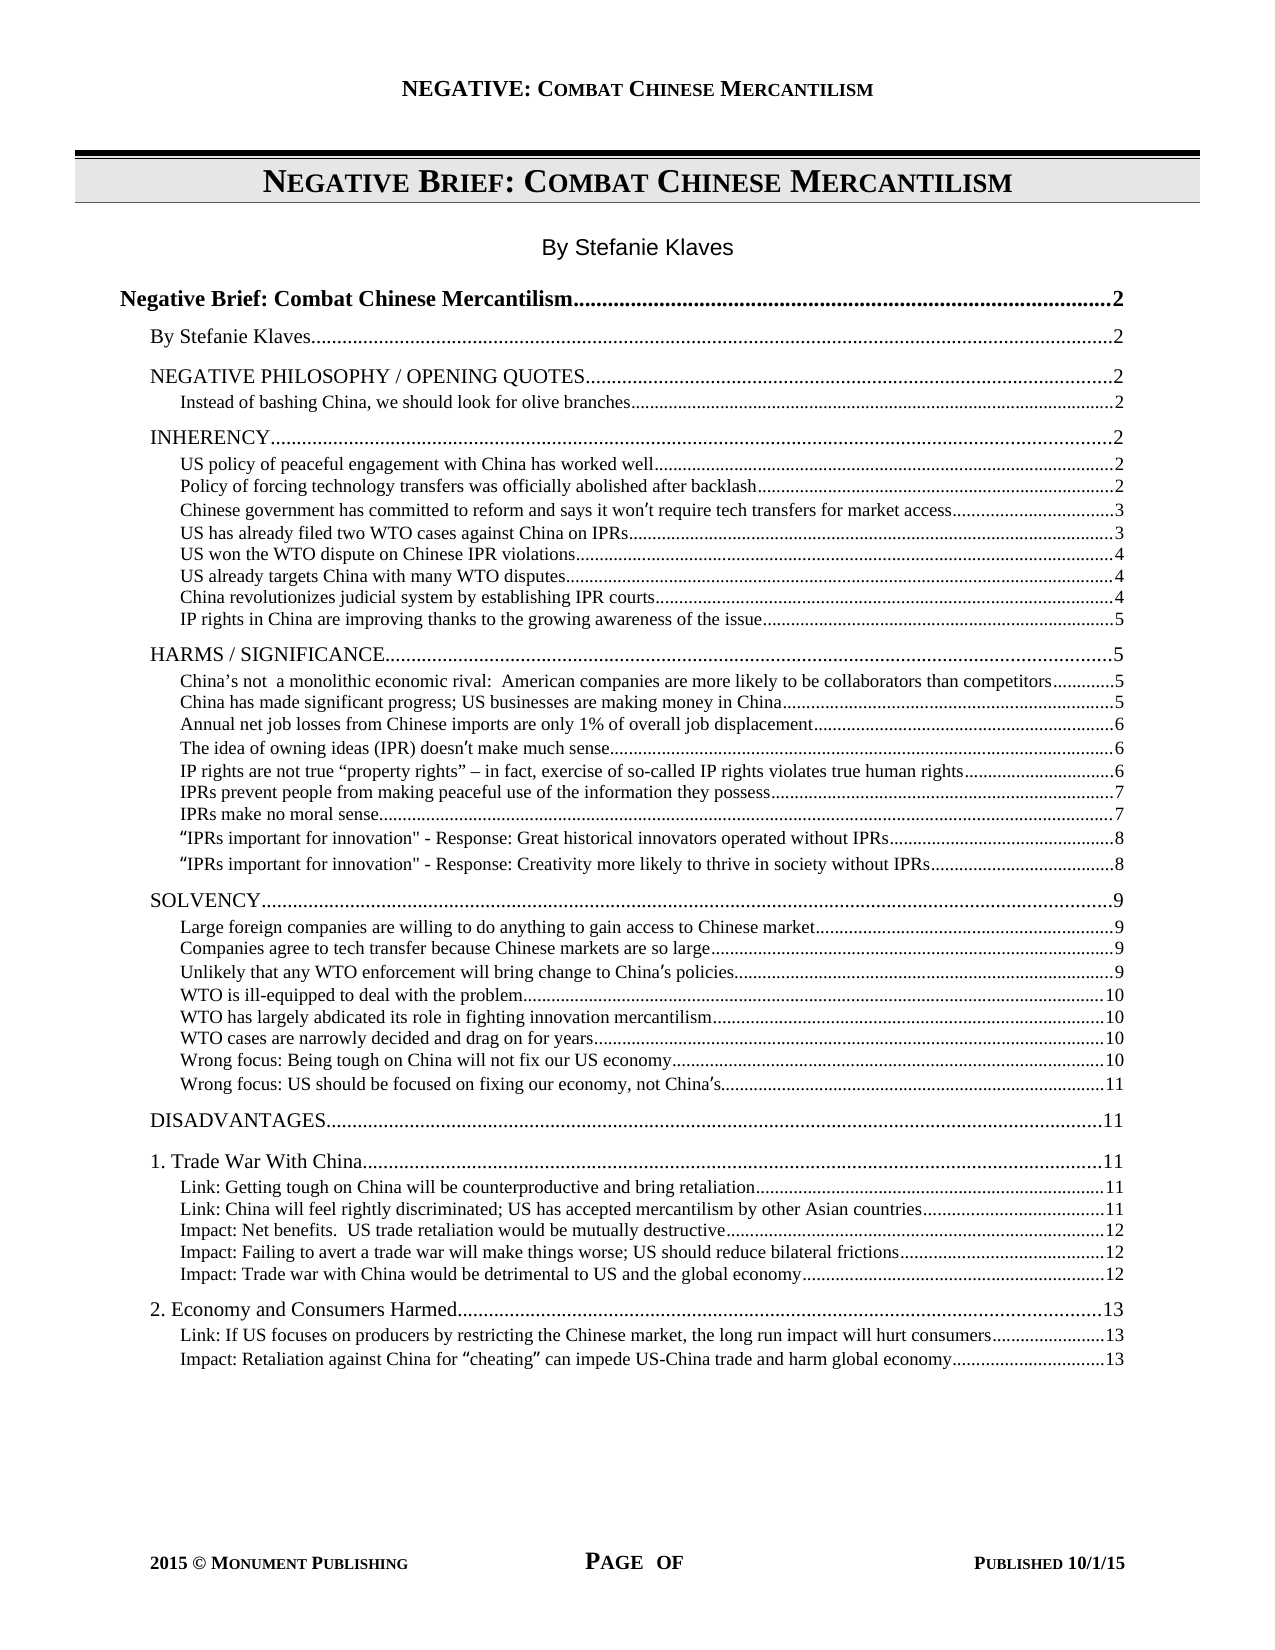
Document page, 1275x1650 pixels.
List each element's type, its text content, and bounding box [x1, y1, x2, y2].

text NEGATIVE PHILOSOPHY / OPENING QUOTES 2 [150, 364, 1125, 388]
text “IPRs important for innovation" - Response: Great historical innovators operated without IPRs 8 [180, 824, 1125, 850]
text Impact: Net benefits. US trade retaliation would be mutually destructive 12 [180, 1219, 1125, 1241]
text US has already filed two WTO cases against China on IPRs 3 [180, 522, 1125, 543]
text Negative Brief: Combat Chinese Mercantilism 2 [120, 285, 1125, 311]
text China revolutionizes judicial system by establishing IPR courts 4 [180, 586, 1125, 608]
text IPRs prevent people from making peaceful use of the information they possess 7 [180, 781, 1125, 803]
text US won the WTO dispute on Chinese IPR violations 4 [180, 543, 1125, 565]
text WTO is ill-equipped to deal with the problem 10 [180, 984, 1125, 1006]
text HARMS / SIGNIFICANCE 5 [150, 642, 1125, 666]
text Impact: Trade war with China would be detrimental to US and the global economy 12 [180, 1262, 1125, 1284]
text SOLVENCY 9 [150, 888, 1125, 912]
text Large foreign companies are willing to do anything to gain access to Chinese market 9 [180, 916, 1125, 937]
text WTO has largely abdicated its role in fighting innovation mercantilism 10 [180, 1006, 1125, 1027]
text 2. Economy and Consumers Harmed. 13 [150, 1296, 1125, 1321]
text Link: Getting tough on China will be counterproductive and bring retaliation 11 [180, 1176, 1125, 1198]
text 1. Trade War With China 11 [150, 1148, 1125, 1173]
text China’s not a monolithic economic rival: American companies are more likely to be collaborators than competitors 5 [180, 669, 1125, 691]
text The idea of owning ideas (IPR) doesn’t make much sense 6 [180, 734, 1125, 760]
text “IPRs important for innovation" - Response: Creativity more likely to thrive in society without IPRs 8 [180, 850, 1125, 875]
text IP rights are not true “property rights” – in fact, exercise of so-called IP rights violates true human rights 6 [180, 760, 1125, 781]
text Link: If US focuses on producers by restricting the Chinese market, the long run impact will hurt consumers 13 [180, 1324, 1125, 1346]
text Impact: Failing to avert a trade war will make things worse; US should reduce bilateral frictions 12 [180, 1241, 1125, 1262]
text Instead of bashing China, we should look for olive branches 2 [180, 391, 1125, 413]
text Companies agree to tech transfer because Chinese markets are so large 9 [180, 937, 1125, 959]
text By Stefanie Klaves 2 [150, 323, 1125, 348]
text DISADVANTAGES 11 [150, 1108, 1125, 1132]
text WTO cases are narrowly decided and drag on for years 10 [180, 1027, 1125, 1049]
text Wrong focus: US should be focused on fixing our economy, not China’s 11 [180, 1070, 1125, 1096]
text Link: China will feel rightly discriminated; US has accepted mercantilism by other Asian countries 11 [180, 1198, 1125, 1219]
text By Stefanie Klaves [150, 234, 1125, 260]
text Impact: Retaliation against China for “cheating” can impede US-China trade and harm global economy 13 [180, 1346, 1125, 1371]
text Unlikely that any WTO enforcement will bring change to China’s policies 9 [180, 959, 1125, 984]
text China has made significant progress; US businesses are making money in China 5 [180, 691, 1125, 713]
text US already targets China with many WTO disputes 4 [180, 565, 1125, 586]
text INHERENCY 2 [150, 425, 1125, 449]
text IP rights in China are improving thanks to the growing awareness of the issue 5 [180, 608, 1125, 629]
text Annual net job losses from Chinese imports are only 1% of overall job displacement 6 [180, 713, 1125, 734]
title Negative Brief: Combat Chinese Mercantilism [75, 159, 1200, 202]
text US policy of peaceful engagement with China has worked well 2 [180, 453, 1125, 474]
text Chinese government has committed to reform and says it won’t require tech transfers for market access 3 [180, 496, 1125, 522]
text Wrong focus: Being tough on China will not fix our US economy 10 [180, 1049, 1125, 1070]
text Policy of forcing technology transfers was officially abolished after backlash 2 [180, 474, 1125, 496]
text IPRs make no moral sense 7 [180, 803, 1125, 824]
